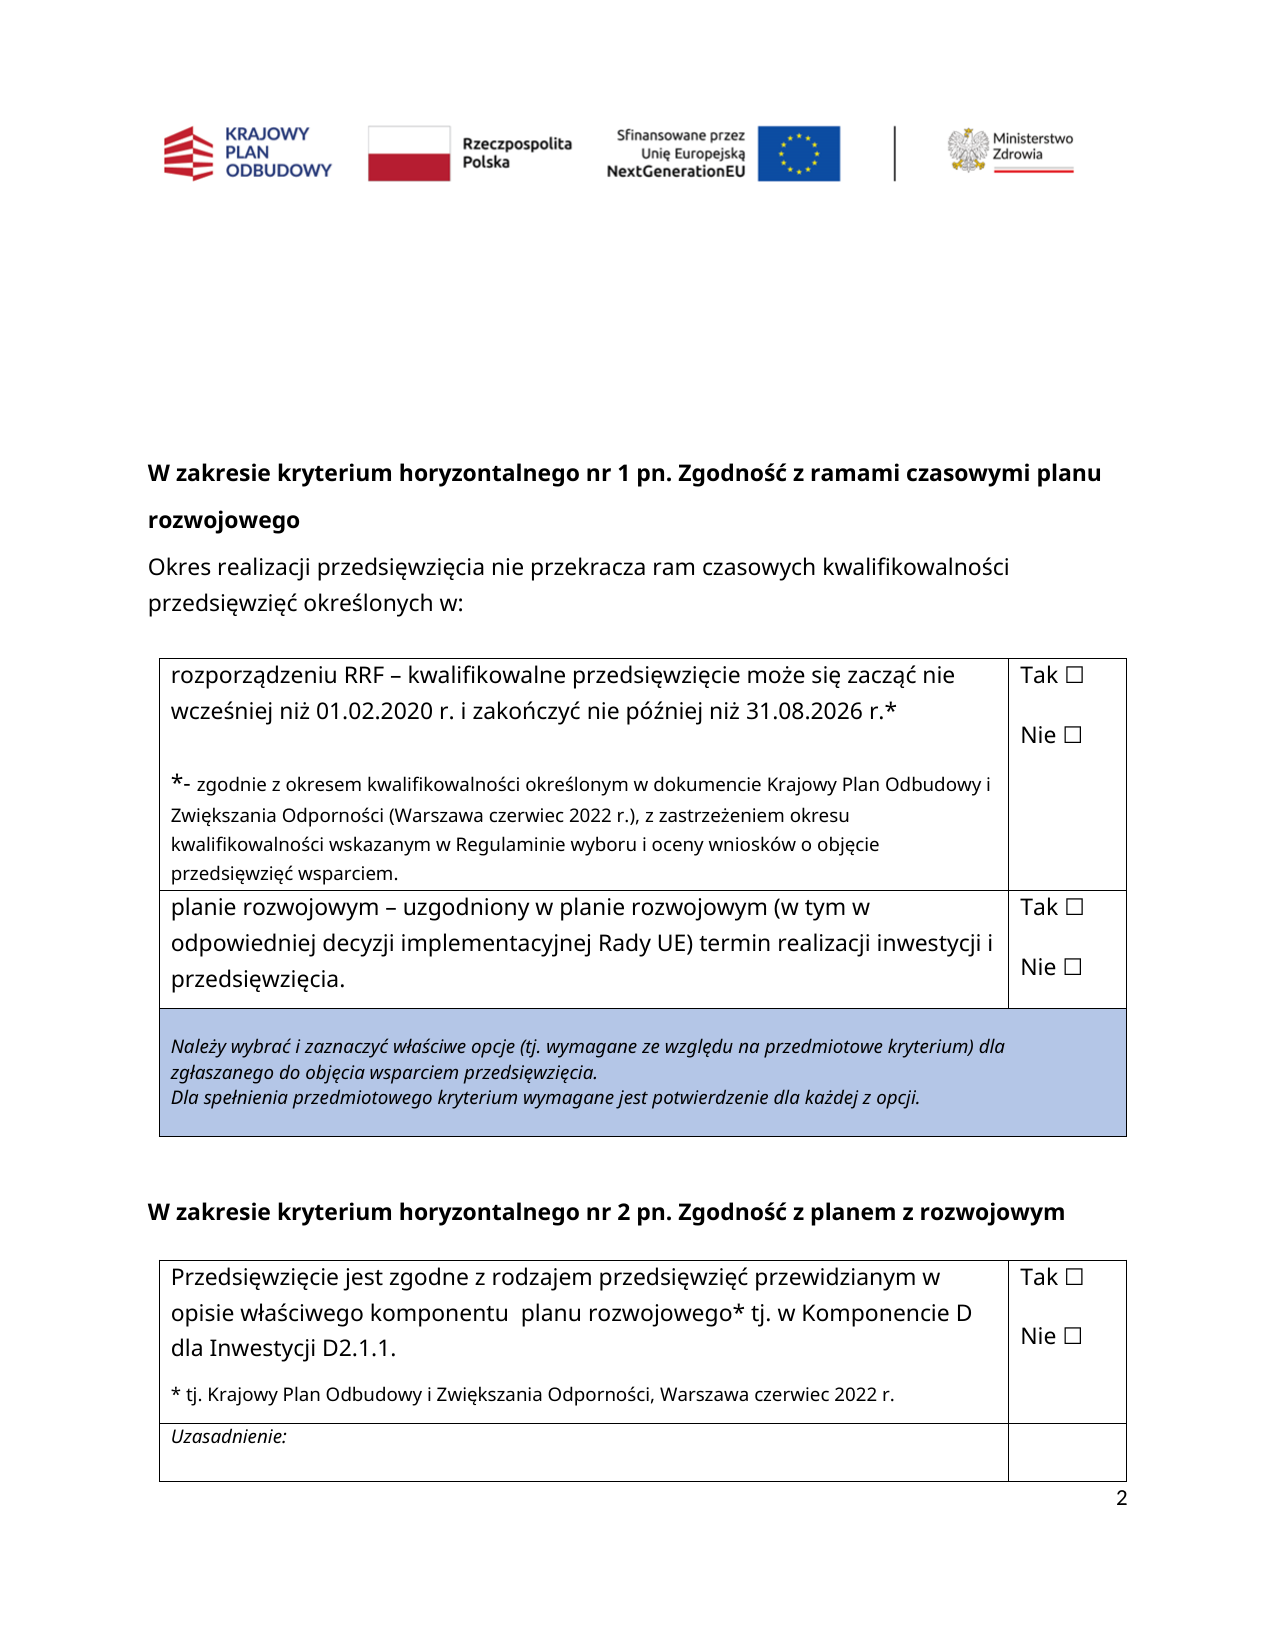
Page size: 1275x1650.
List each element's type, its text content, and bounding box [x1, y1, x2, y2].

table_cell planie rozwojowym – uzgodniony w planie rozwojowym (w tym w odpowiedniej decyzji implementacyjnej Rady UE) termin realizacji inwestycji i przedsięwzięcia. [160, 891, 1008, 1007]
picture [147, 103, 1093, 198]
text W zakresie kryterium horyzontalnego nr 2 pn. Zgodność z planem z rozwojowym [148, 1196, 1127, 1227]
table_header rozporządzeniu RRF – kwalifikowalne przedsięwzięcie może się zacząć nie wcześniej niż 01.02.2020 r. i zakończyć nie później niż 31.08.2026 r.* *- zgodnie z okresem kwalifikowalności określonym w dokumencie Krajowy Plan Odbudowy i Zwiększania Odporności (Warszawa czerwiec 2022 r.), z zastrzeżeniem okresu kwalifikowalności wskazanym w Regulaminie wyboru i oceny wniosków o objęcie przedsięwzięć wsparciem. [160, 659, 1008, 890]
table_cell Tak Nie [1009, 891, 1126, 1007]
text W zakresie kryterium horyzontalnego nr 1 pn. Zgodność z ramami czasowymi planu rozwojowego [148, 457, 1127, 535]
table_cell Uzasadnienie: [160, 1424, 1008, 1481]
table_cell [1009, 1424, 1126, 1481]
table_header Przedsięwzięcie jest zgodne z rodzajem przedsięwzięć przewidzianym w opisie właściwego komponentu planu rozwojowego* tj. w Komponencie D dla Inwestycji D2.1.1. * tj. Krajowy Plan Odbudowy i Zwiększania Odporności, Warszawa czerwiec 2022 r. [160, 1261, 1008, 1423]
text Okres realizacji przedsięwzięcia nie przekracza ram czasowych kwalifikowalności przedsięwzięć określonych w: [148, 551, 1127, 618]
table_header Tak Nie [1009, 1261, 1126, 1423]
table_header Tak Nie [1009, 659, 1126, 890]
table_cell Należy wybrać i zaznaczyć właściwe opcje (tj. wymagane ze względu na przedmiotowe kryterium) dla zgłaszanego do objęcia wsparciem przedsięwzięcia. Dla spełnienia przedmiotowego kryterium wymagane jest potwierdzenie dla każdej z opcji. [160, 1009, 1126, 1136]
